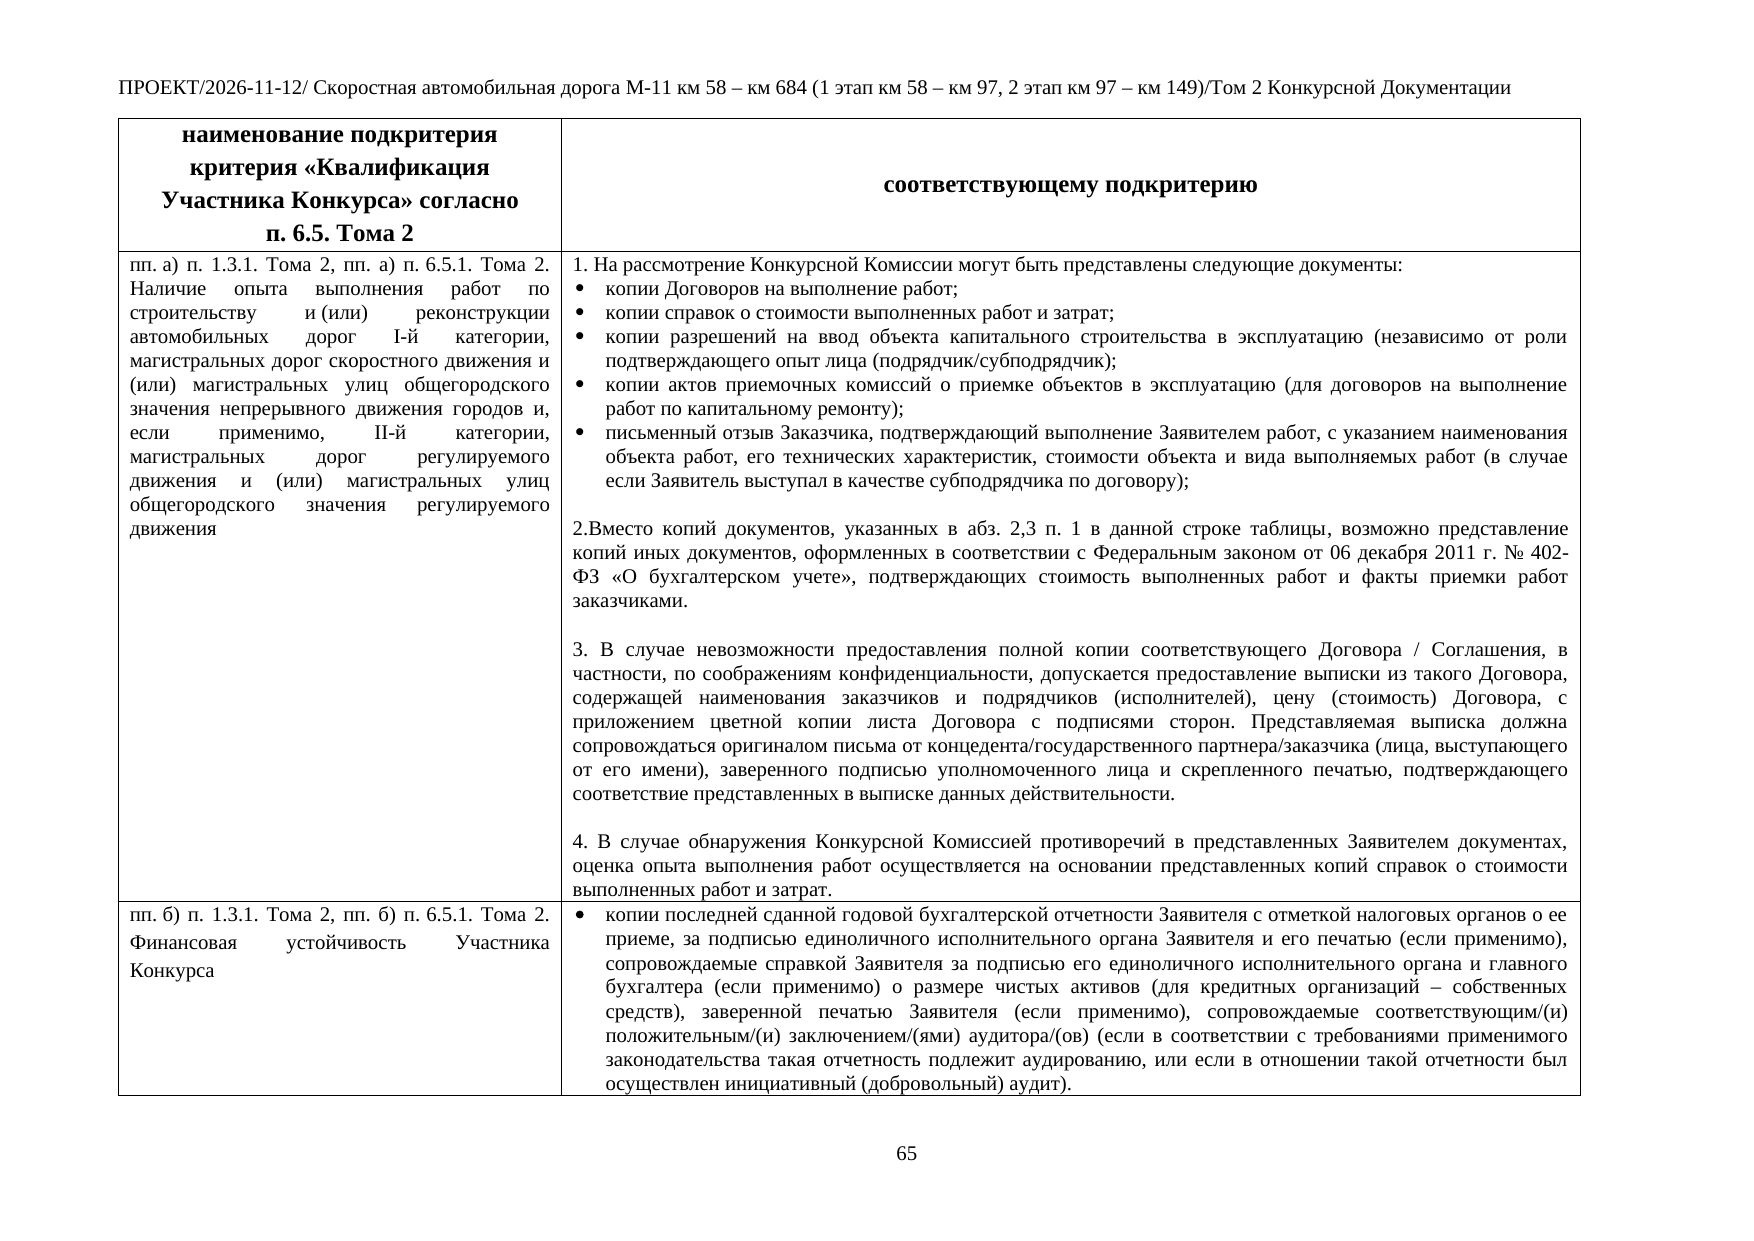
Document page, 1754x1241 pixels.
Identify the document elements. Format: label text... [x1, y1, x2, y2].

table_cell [119, 119, 561, 251]
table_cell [562, 119, 1580, 251]
table_cell копии последней сданной годовой бухгалтерской отчетности Заявителя с отметкой налоговых органов о ее приеме, за подписью единоличного исполнительного органа Заявителя и его печатью (если применимо), сопровождаемые справкой Заявителя за подписью его единоличного исполнительного органа и главного бухгалтера (если применимо) о размере чистых активов (для кредитных организаций – собственных средств), заверенной печатью Заявителя (если применимо), сопровождаемые соответствующим/(и) положительным/(и) заключением/(ями) аудитора/(ов) (если в соответствии с требованиями применимого законодательства такая отчетность подлежит аудированию, или если в отношении такой отчетности был осуществлен инициативный (добровольный) аудит). [562, 902, 1580, 1095]
table_cell 1. На рассмотрение Конкурсной Комиссии могут быть представлены следующие документы: копии Договоров на выполнение работ; копии справок о стоимости выполненных работ и затрат; копии разрешений на ввод объекта капитального строительства в эксплуатацию (независимо от роли подтверждающего опыт лица (подрядчик/субподрядчик); копии актов приемочных комиссий о приемке объектов в эксплуатацию (для договоров на выполнение работ по капитальному ремонту); письменный отзыв Заказчика, подтверждающий выполнение Заявителем работ, с указанием наименования объекта работ, его технических характеристик, стоимости объекта и вида выполняемых работ (в случае если Заявитель выступал в качестве субподрядчика по договору); 2.Вместо копий документов, указанных в абз. 2,3 п. 1 в данной строке таблицы, возможно представление копий иных документов, оформленных в соответствии с Федеральным законом от 06 декабря 2011 г. № 402-ФЗ «О бухгалтерском учете», подтверждающих стоимость выполненных работ и факты приемки работ заказчиками. 3. В случае невозможности предоставления полной копии соответствующего Договора / Соглашения, в частности, по соображениям конфиденциальности, допускается предоставление выписки из такого Договора, содержащей наименования заказчиков и подрядчиков (исполнителей), цену (стоимость) Договора, с приложением цветной копии листа Договора с подписями сторон. Представляемая выписка должна сопровождаться оригиналом письма от концедента/государственного партнера/заказчика (лица, выступающего от его имени), заверенного подписью уполномоченного лица и скрепленного печатью, подтверждающего соответствие представленных в выписке данных действительности. 4. В случае обнаружения Конкурсной Комиссией противоречий в представленных Заявителем документах, оценка опыта выполнения работ осуществляется на основании представленных копий справок о стоимости выполненных работ и затрат. [562, 252, 1580, 901]
table_cell пп. а) п. 1.3.1. Тома 2, пп. а) п. 6.5.1. Тома 2. Наличие опыта выполнения работ по строительству и (или) реконструкции автомобильных дорог I-й категории, магистральных дорог скоростного движения и (или) магистральных улиц общегородского значения непрерывного движения городов и, если применимо, II-й категории, магистральных дорог регулируемого движения и (или) магистральных улиц общегородского значения регулируемого движения [119, 252, 561, 901]
table_cell пп. б) п. 1.3.1. Тома 2, пп. б) п. 6.5.1. Тома 2. Финансовая устойчивость Участника Конкурса [119, 902, 561, 1095]
